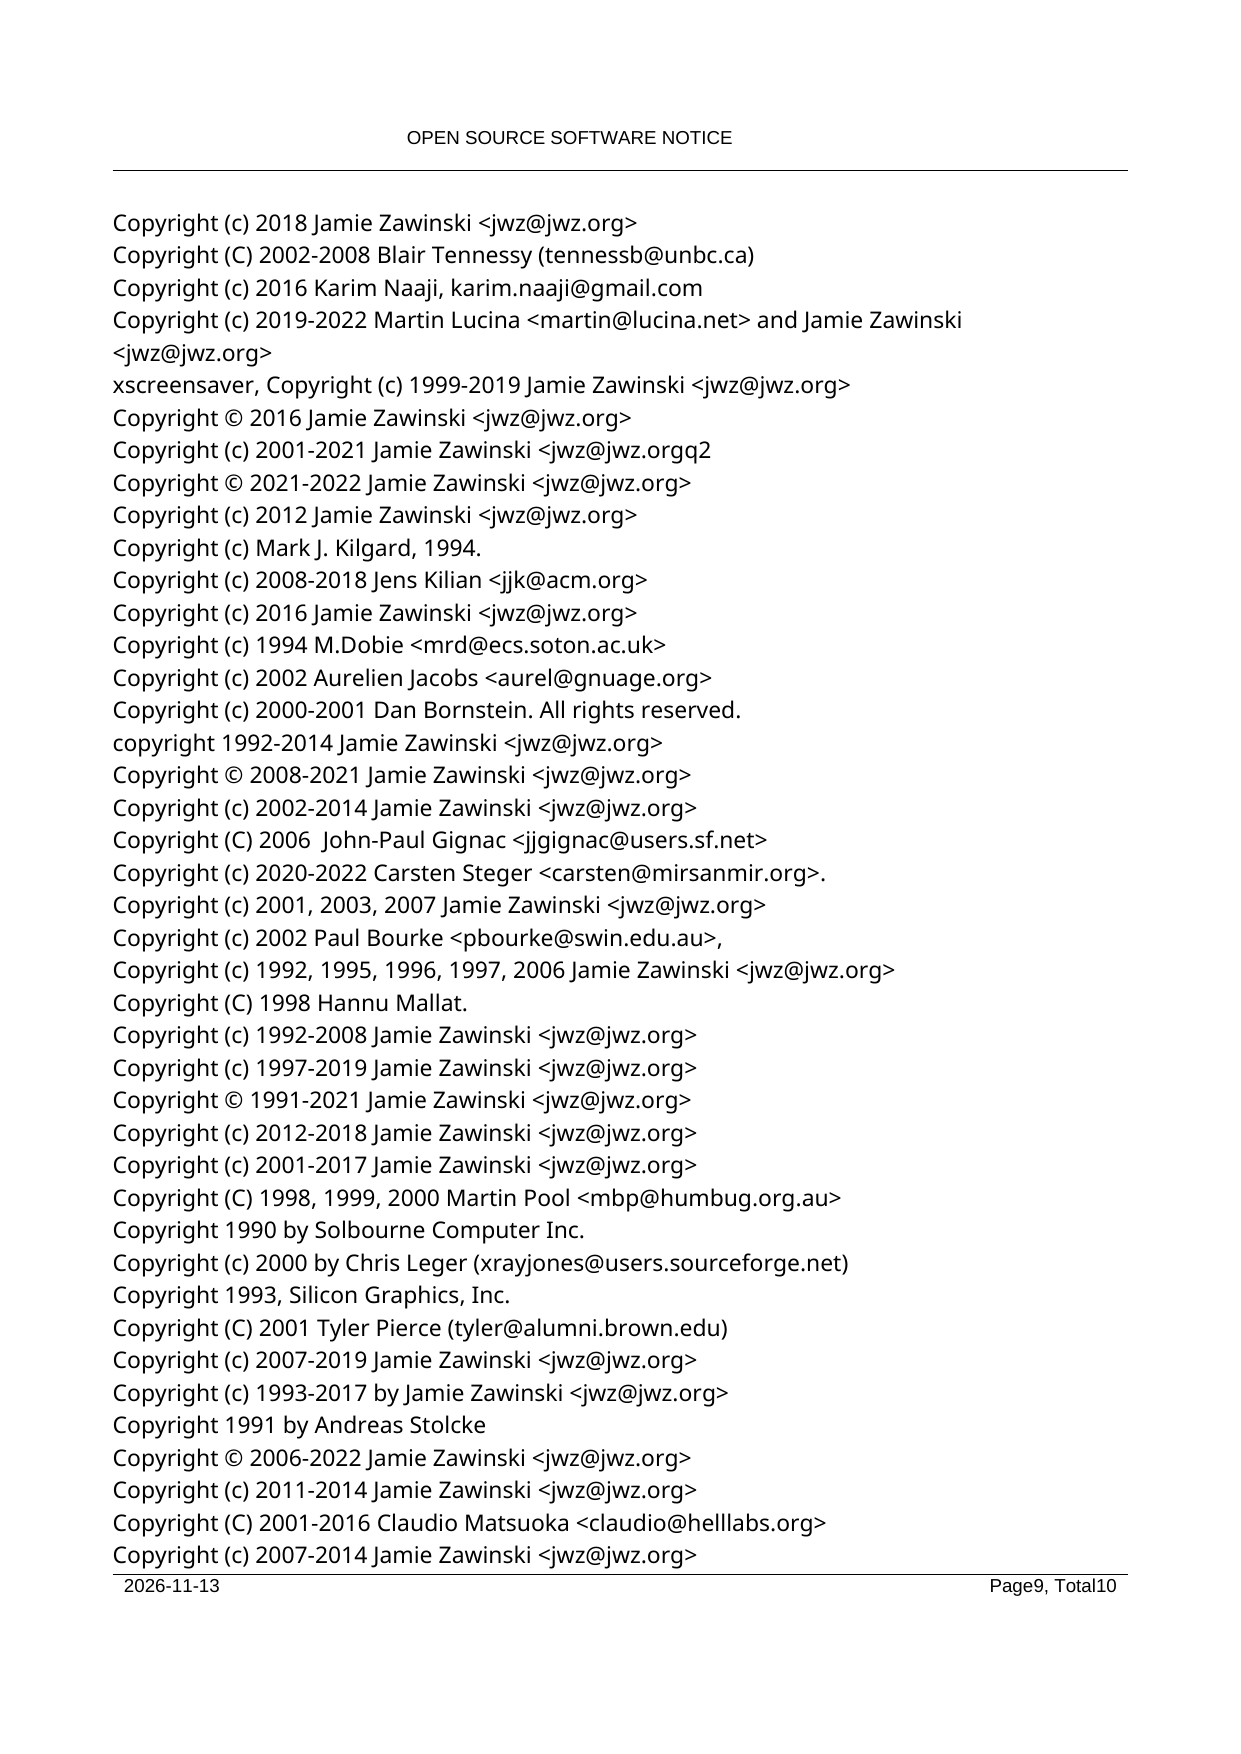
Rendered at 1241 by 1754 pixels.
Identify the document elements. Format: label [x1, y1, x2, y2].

text [112, 206, 1128, 1571]
